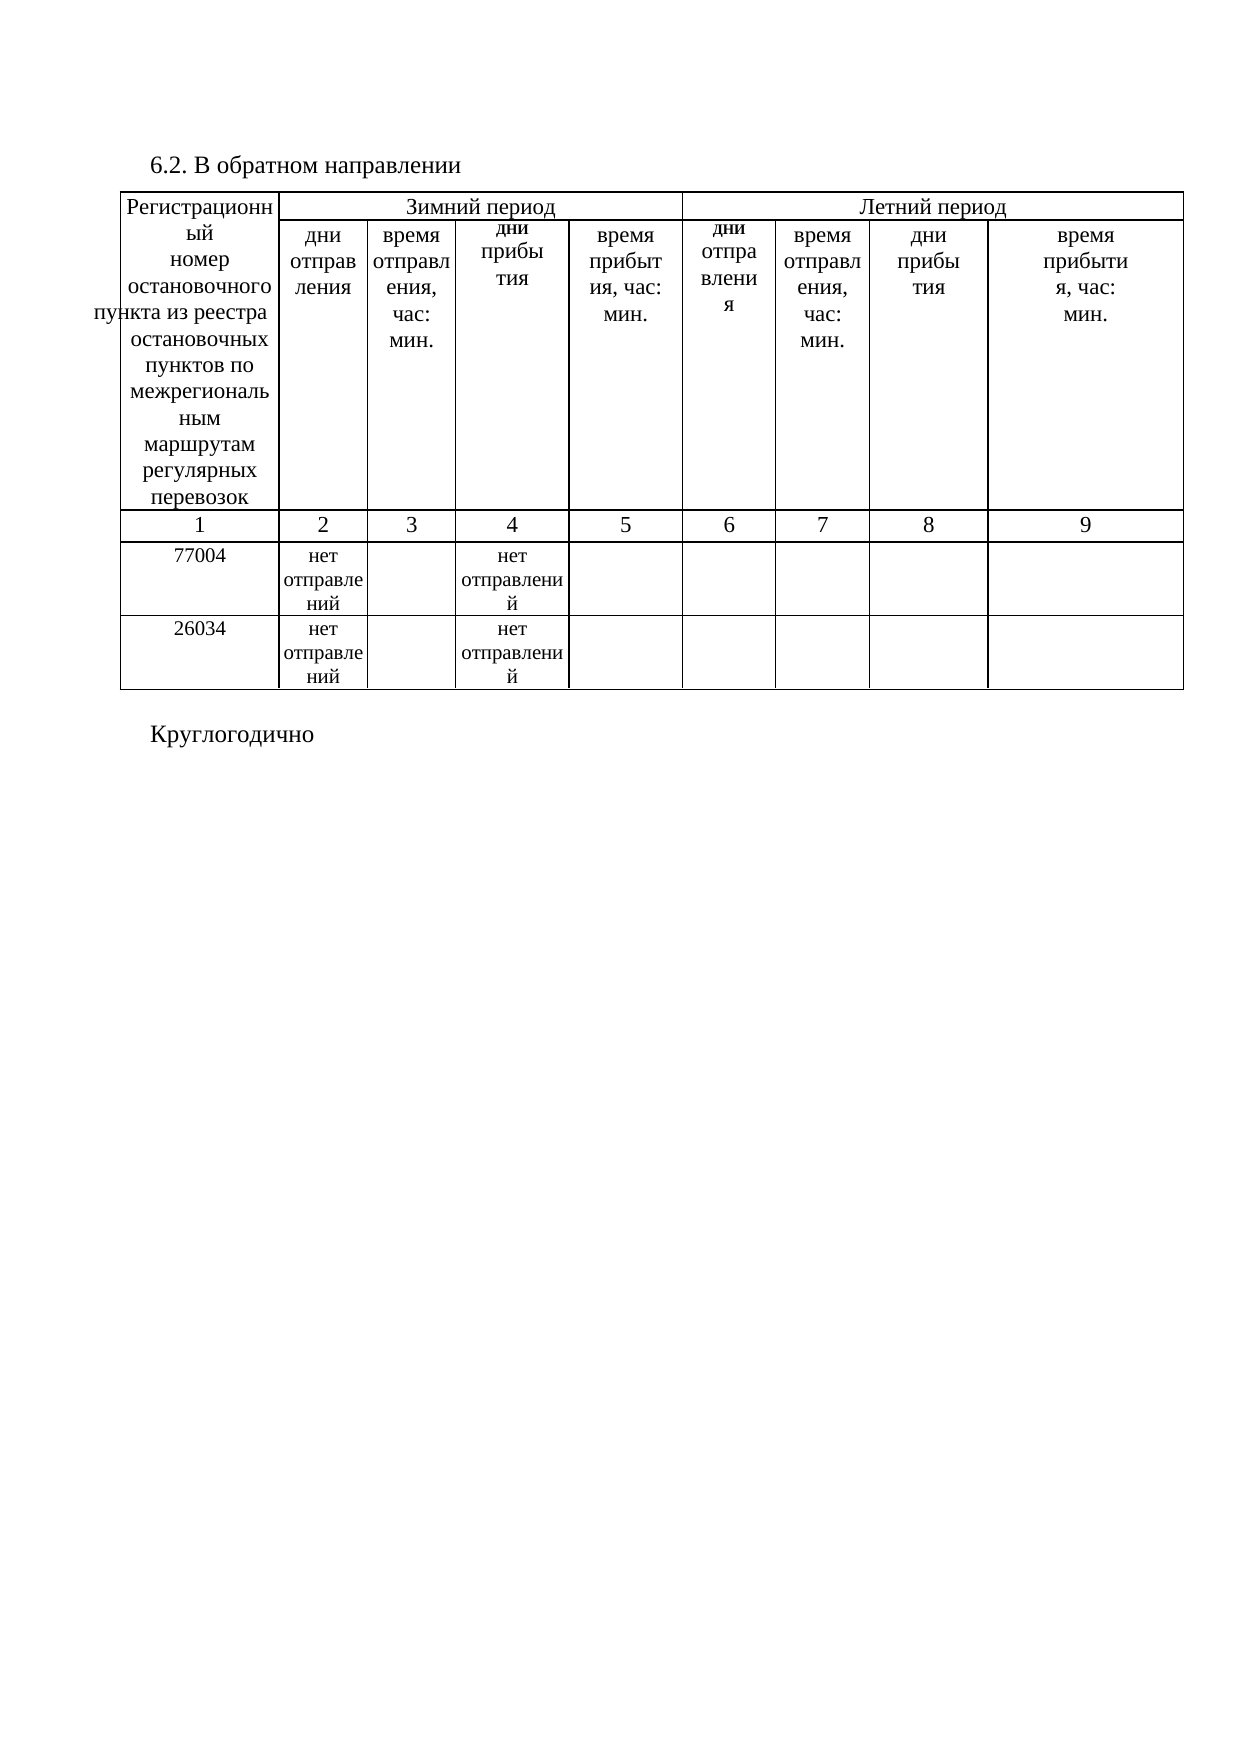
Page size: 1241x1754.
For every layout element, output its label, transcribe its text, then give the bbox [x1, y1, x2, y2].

table_cell ДНИ отпра влени я [683, 221, 775, 509]
table_cell время отправл ения, час: мин. [776, 221, 869, 509]
table_cell дни прибы тия [870, 221, 987, 509]
table_cell [683, 616, 775, 688]
table_cell дни отправ ления [280, 221, 367, 509]
table_cell 26034 [121, 616, 278, 688]
table_cell [989, 543, 1183, 615]
table_cell 4 [456, 511, 568, 541]
table_cell 77004 [121, 543, 278, 615]
table_cell [368, 616, 455, 688]
table_cell время прибыт ия, час: мин. [570, 221, 682, 509]
table_cell 6 [683, 511, 775, 541]
table_cell нет отправлений [280, 543, 367, 615]
table_cell [683, 543, 775, 615]
text Круглогодично [150, 719, 1090, 747]
table_cell [989, 616, 1183, 688]
table_cell время отправл ения, час: мин. [368, 221, 455, 509]
text 6.2. В обратном направлении [150, 150, 1090, 179]
table_cell нет отправлений [280, 616, 367, 688]
table_header Летний период [683, 193, 1183, 219]
table_cell [870, 543, 987, 615]
table_cell 8 [870, 511, 987, 541]
table_header Регистрационный номер остановочного пункта из реестра остановочных пунктов по межрегиональным маршрутам регулярных перевозок [121, 193, 278, 509]
table_cell 5 [570, 511, 682, 541]
table_cell 9 [989, 511, 1183, 541]
table_cell нет отправлений [456, 543, 568, 615]
table_cell [776, 543, 869, 615]
table_cell 1 [121, 511, 278, 541]
table_cell [570, 616, 682, 688]
table_cell ДНИ прибы тия [456, 221, 568, 509]
table_cell 2 [280, 511, 367, 541]
table_header Зимний период [280, 193, 682, 219]
table_cell [368, 543, 455, 615]
table_cell нет отправлений [456, 616, 568, 688]
table_cell [570, 543, 682, 615]
table_cell [776, 616, 869, 688]
table_cell 3 [368, 511, 455, 541]
table_cell время прибыти я, час: мин. [989, 221, 1183, 509]
table_cell [870, 616, 987, 688]
table_cell 7 [776, 511, 869, 541]
